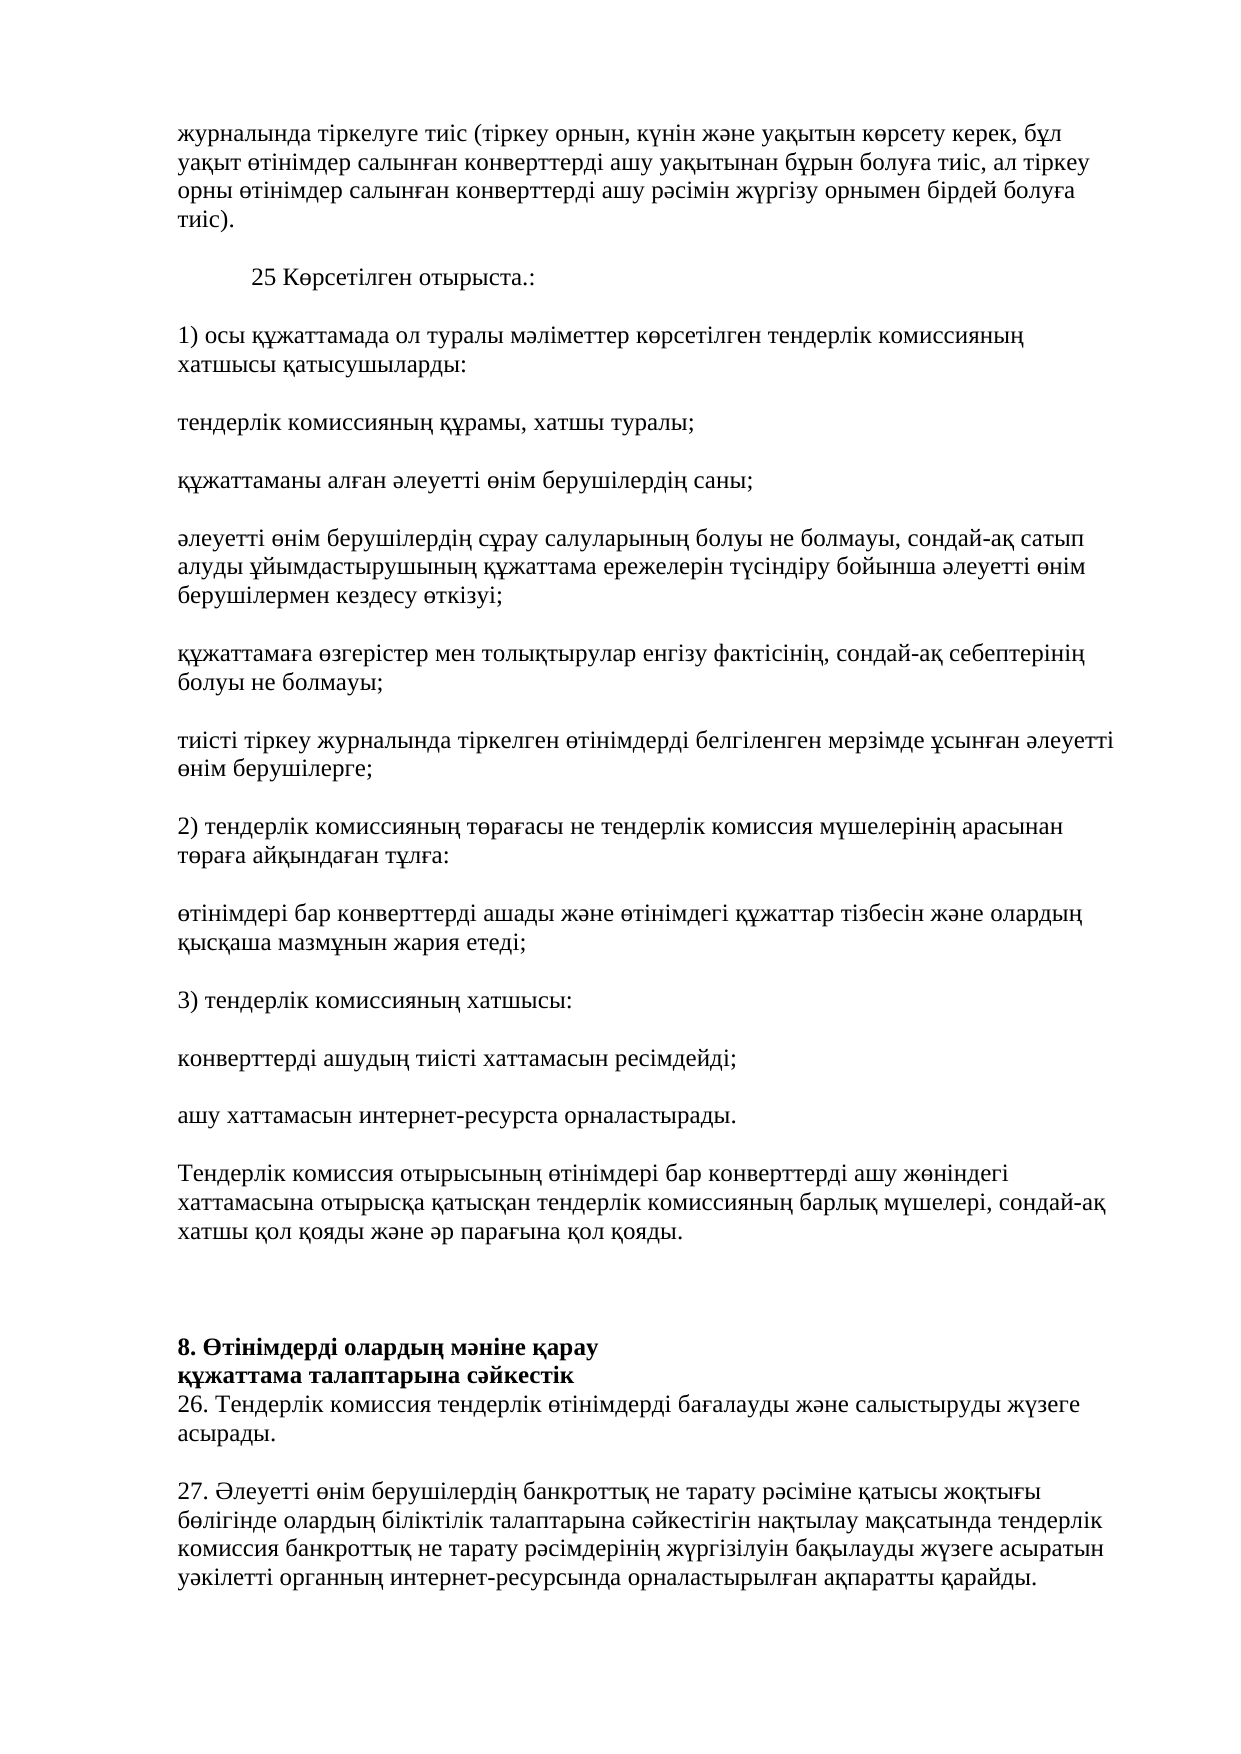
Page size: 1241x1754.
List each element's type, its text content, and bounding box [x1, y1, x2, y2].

text 25 Көрсетілген отырыста.: [177, 262, 1122, 291]
text тендерлік комиссияның құрамы, хатшы туралы; [177, 407, 1122, 436]
text әлеуетті өнім берушілердің сұрау салуларының болуы не болмауы, сондай-ақ сатып алуды ұйымдастырушының құжаттама ережелерін түсіндіру бойынша әлеуетті өнім берушілермен кездесу өткізуі; [177, 523, 1122, 609]
text құжаттаманы алған әлеуетті өнім берушілердің саны; [177, 465, 1122, 493]
text 8. Өтінімдерді олардың мәніне қарау құжаттама талаптарына сәйкестік [177, 1332, 1122, 1389]
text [177, 118, 1122, 233]
text құжаттамаға өзгерістер мен толықтырулар енгізу фактісінің, сондай-ақ себептерінің болуы не болмауы; [177, 638, 1122, 696]
text конверттерді ашудың тиісті хаттамасын ресімдейді; [177, 1043, 1122, 1071]
text 27. Әлеуетті өнім берушілердің банкроттық не тарату рәсіміне қатысы жоқтығы бөлігінде олардың біліктілік талаптарына сәйкестігін нақтылау мақсатында тендерлік комиссия банкроттық не тарату рәсімдерінің жүргізілуін бақылауды жүзеге асыратын уәкілетті органның интернет-ресурсында орналастырылған ақпаратты қарайды. [177, 1476, 1122, 1591]
text Тендерлік комиссия отырысының өтінімдері бар конверттерді ашу жөніндегі хаттамасына отырысқа қатысқан тендерлік комиссияның барлық мүшелері, сондай-ақ хатшы қол қояды және әр парағына қол қояды. [177, 1158, 1122, 1245]
text 2) тендерлік комиссияның төрағасы не тендерлік комиссия мүшелерінің арасынан төраға айқындаған тұлға: [177, 811, 1122, 869]
text өтінімдері бар конверттерді ашады және өтінімдегі құжаттар тізбесін және олардың қысқаша мазмұнын жария етеді; [177, 898, 1122, 956]
text ашу хаттамасын интернет-ресурста орналастырады. [177, 1101, 1122, 1129]
text 1) осы құжаттамада ол туралы мәліметтер көрсетілген тендерлік комиссияның хатшысы қатысушыларды: [177, 320, 1122, 378]
text 26. Тендерлік комиссия тендерлік өтінімдерді бағалауды және салыстыруды жүзеге асырады. [177, 1389, 1122, 1447]
text тиісті тіркеу журналында тіркелген өтінімдерді белгіленген мерзімде ұсынған әлеуетті өнім берушілерге; [177, 725, 1122, 782]
text 3) тендерлік комиссияның хатшысы: [177, 985, 1122, 1013]
